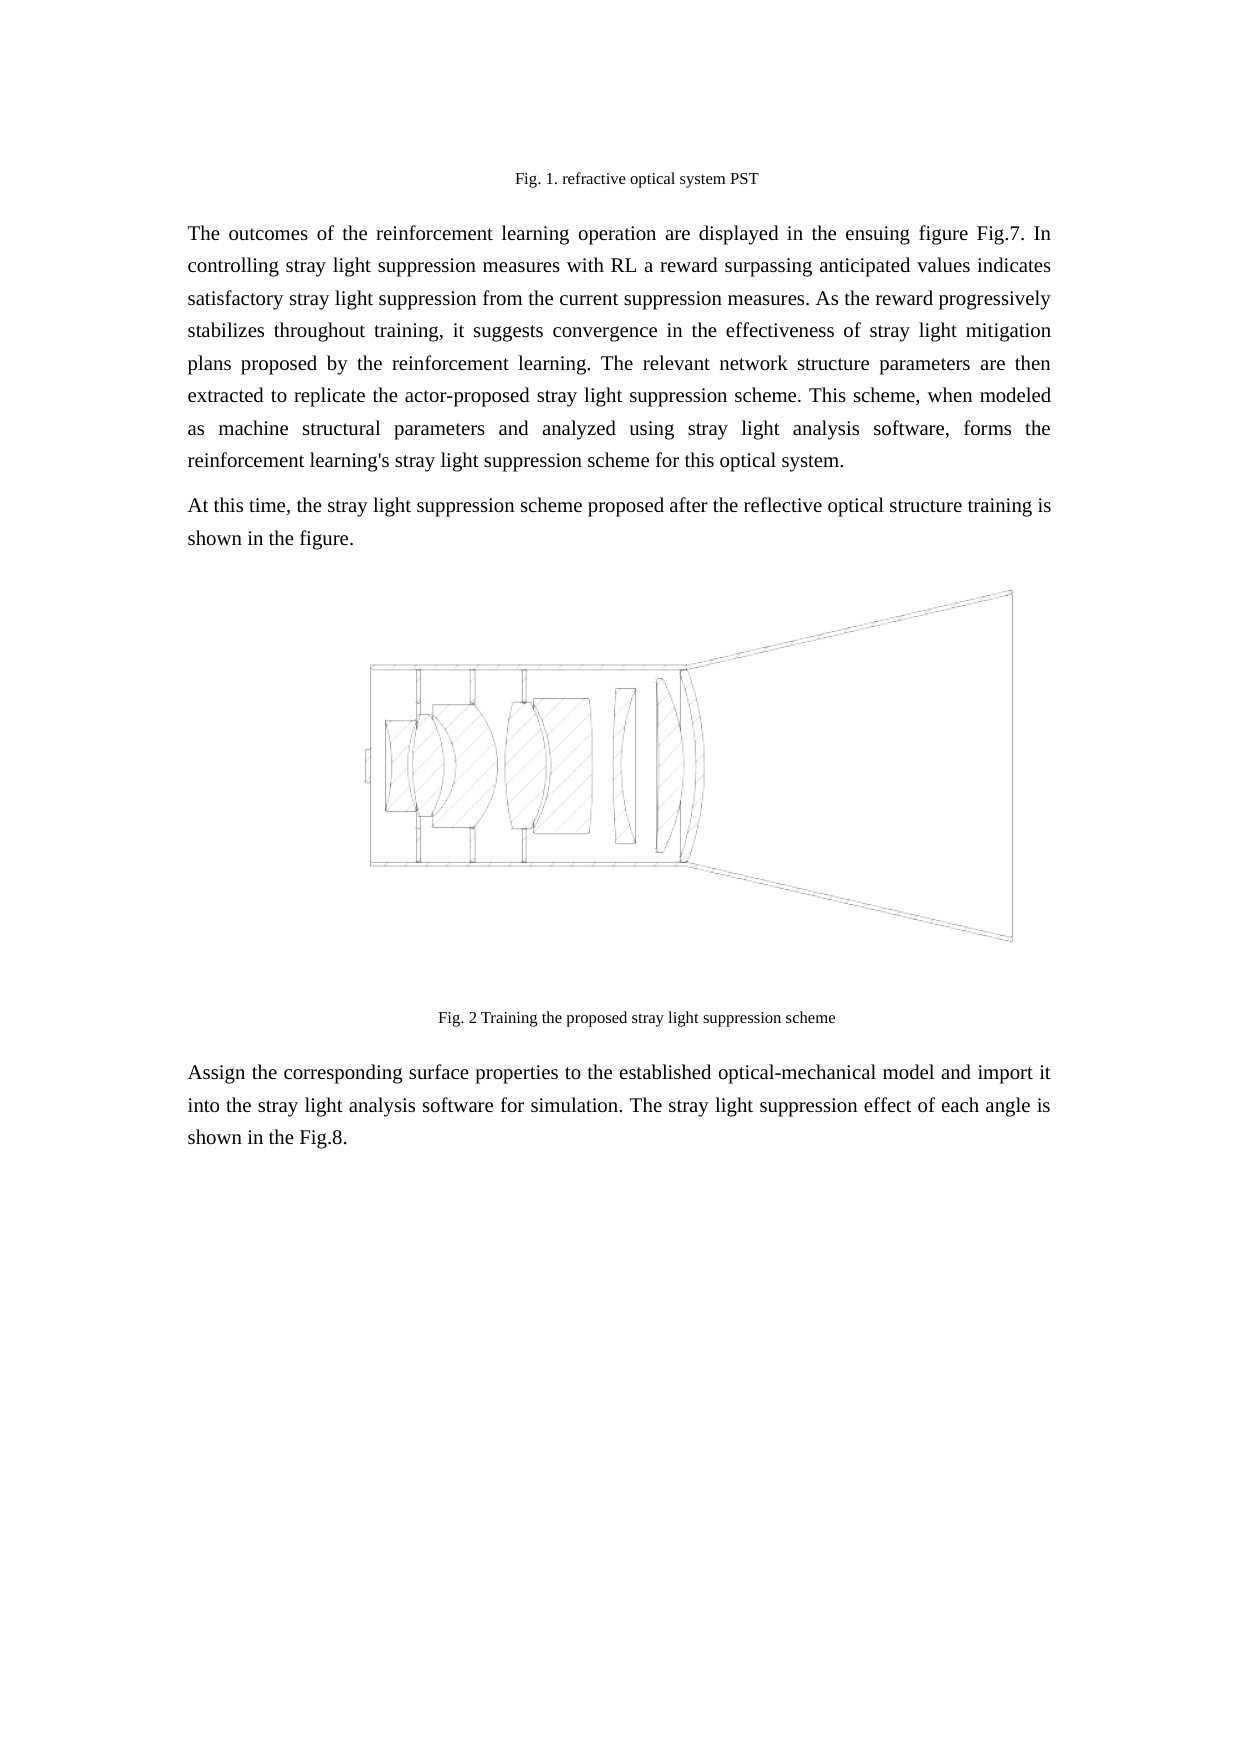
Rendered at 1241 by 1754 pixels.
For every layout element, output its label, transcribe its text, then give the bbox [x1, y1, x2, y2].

text Assign the corresponding surface properties to the established optical-mechanical model and import it into the stray light analysis software for simulation. The stray light suppression effect of each angle is shown in the Fig.8. [187, 1056, 1053, 1154]
text The outcomes of the reinforcement learning operation are displayed in the ensuing figure Fig.7. In controlling stray light suppression measures with RL a reward surpassing anticipated values indicates satisfactory stray light suppression from the current suppression measures. As the reward progressively stabilizes throughout training, it suggests convergence in the effectiveness of stray light mitigation plans proposed by the reinforcement learning. The relevant network structure parameters are then extracted to replicate the actor-proposed stray light suppression scheme. This scheme, when modeled as machine structural parameters and analyzed using stray light analysis software, forms the reinforcement learning's stray light suppression scheme for this optical system. [187, 217, 1053, 477]
text At this time, the stray light suppression scheme proposed after the reflective optical structure training is shown in the figure. [187, 489, 1053, 554]
